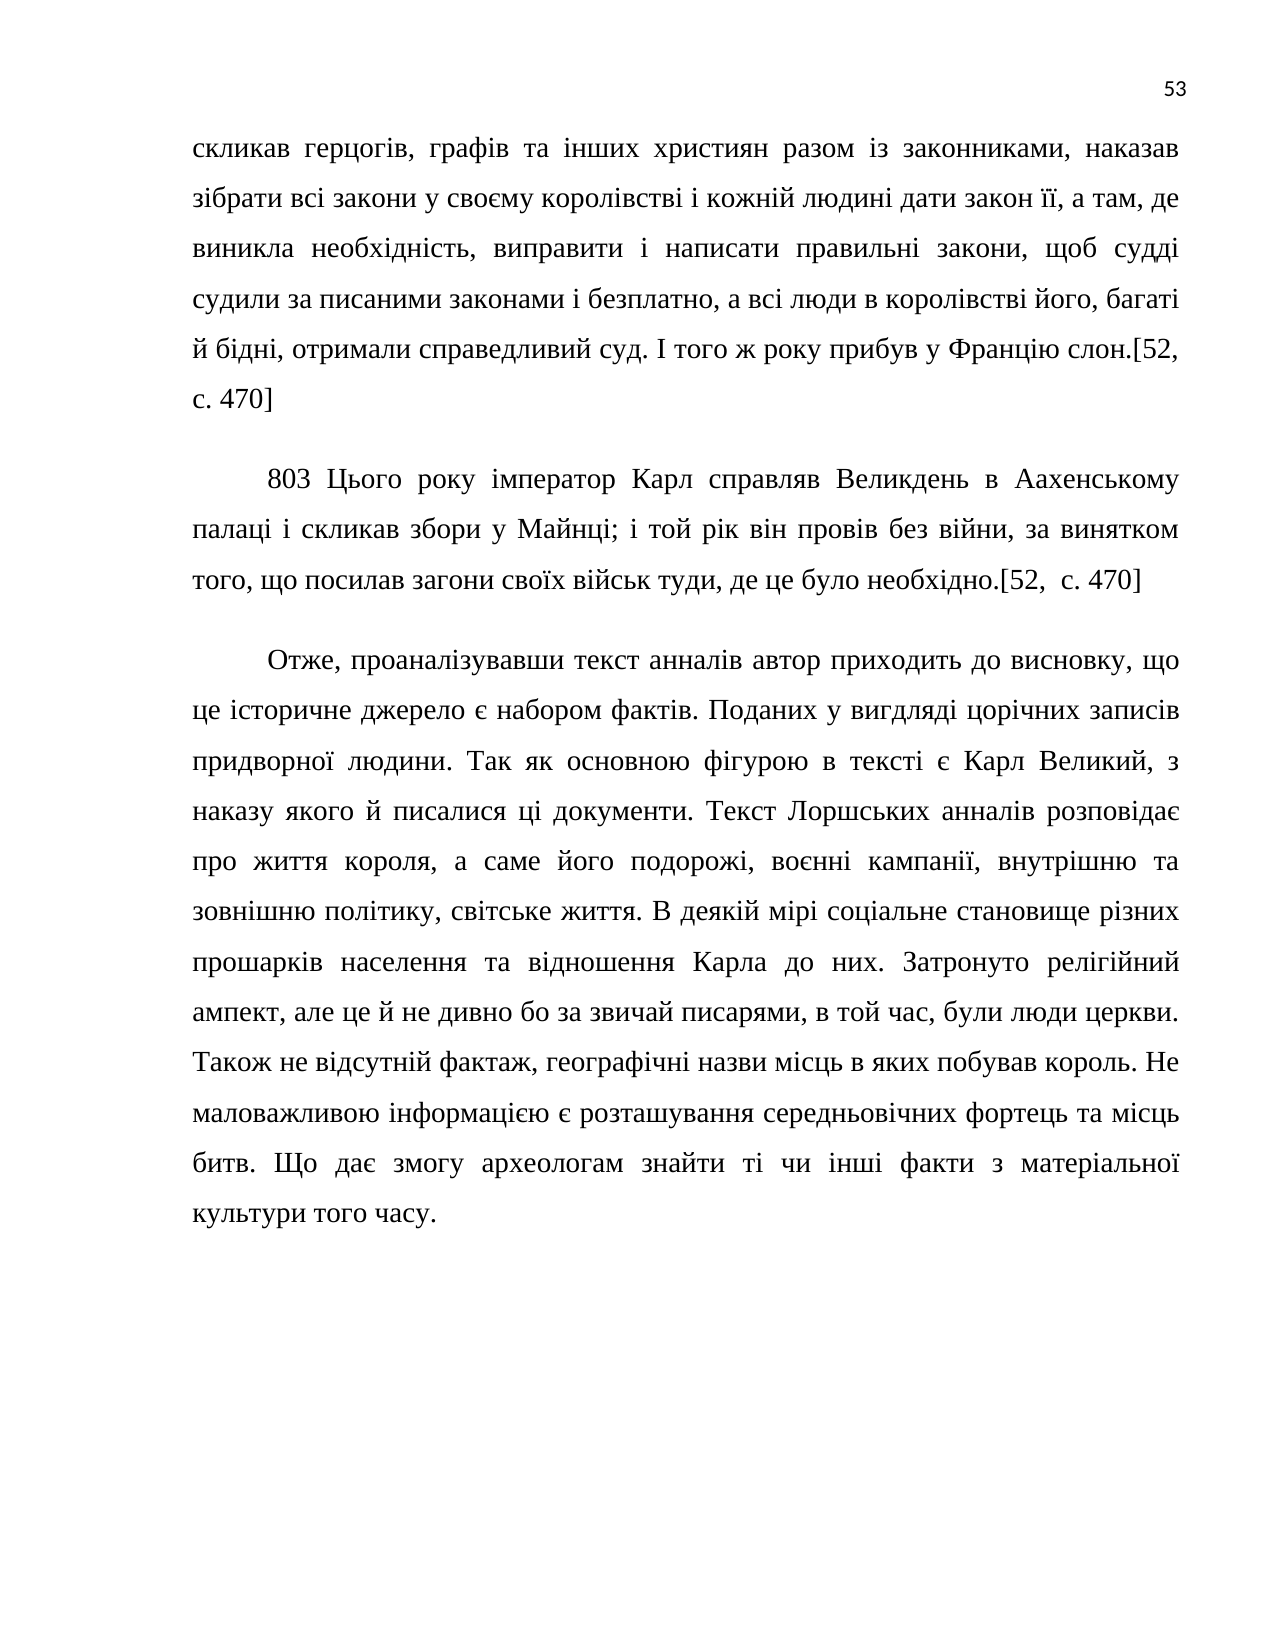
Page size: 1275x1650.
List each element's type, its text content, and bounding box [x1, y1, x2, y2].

text 803 Цього року імператор Карл справляв Великдень в Аахенському палаці і скликав збори у Майнці; і той рік він провів без війни, за винятком того, що посилав загони своїх військ туди, де це було необхідно.[52, с. 470] [192, 461, 1181, 596]
text Отже, проаналізувавши текст анналів автор приходить до висновку, що це історичне джерело є набором фактів. Поданих у вигдляді цорічних записів придворної людини. Так як основною фігурою в тексті є Карл Великий, з наказу якого й писалися ці документи. Текст Лоршських анналів розповідає про життя короля, а саме його подорожі, воєнні кампанії, внутрішню та зовнішню політику, світське життя. В деякій мірі соціальне становище різних прошарків населення та відношення Карла до них. Затронуто релігійний ампект, але це й не дивно бо за звичай писарями, в той час, були люди церкви. Також не відсутній фактаж, географічні назви місць в яких побував король. Не маловажливою інформацією є розташування середньовічних фортець та місць битв. Що дає змогу археологам знайти ті чи інші факти з матеріальної культури того часу. [192, 642, 1181, 1229]
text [192, 130, 1181, 415]
